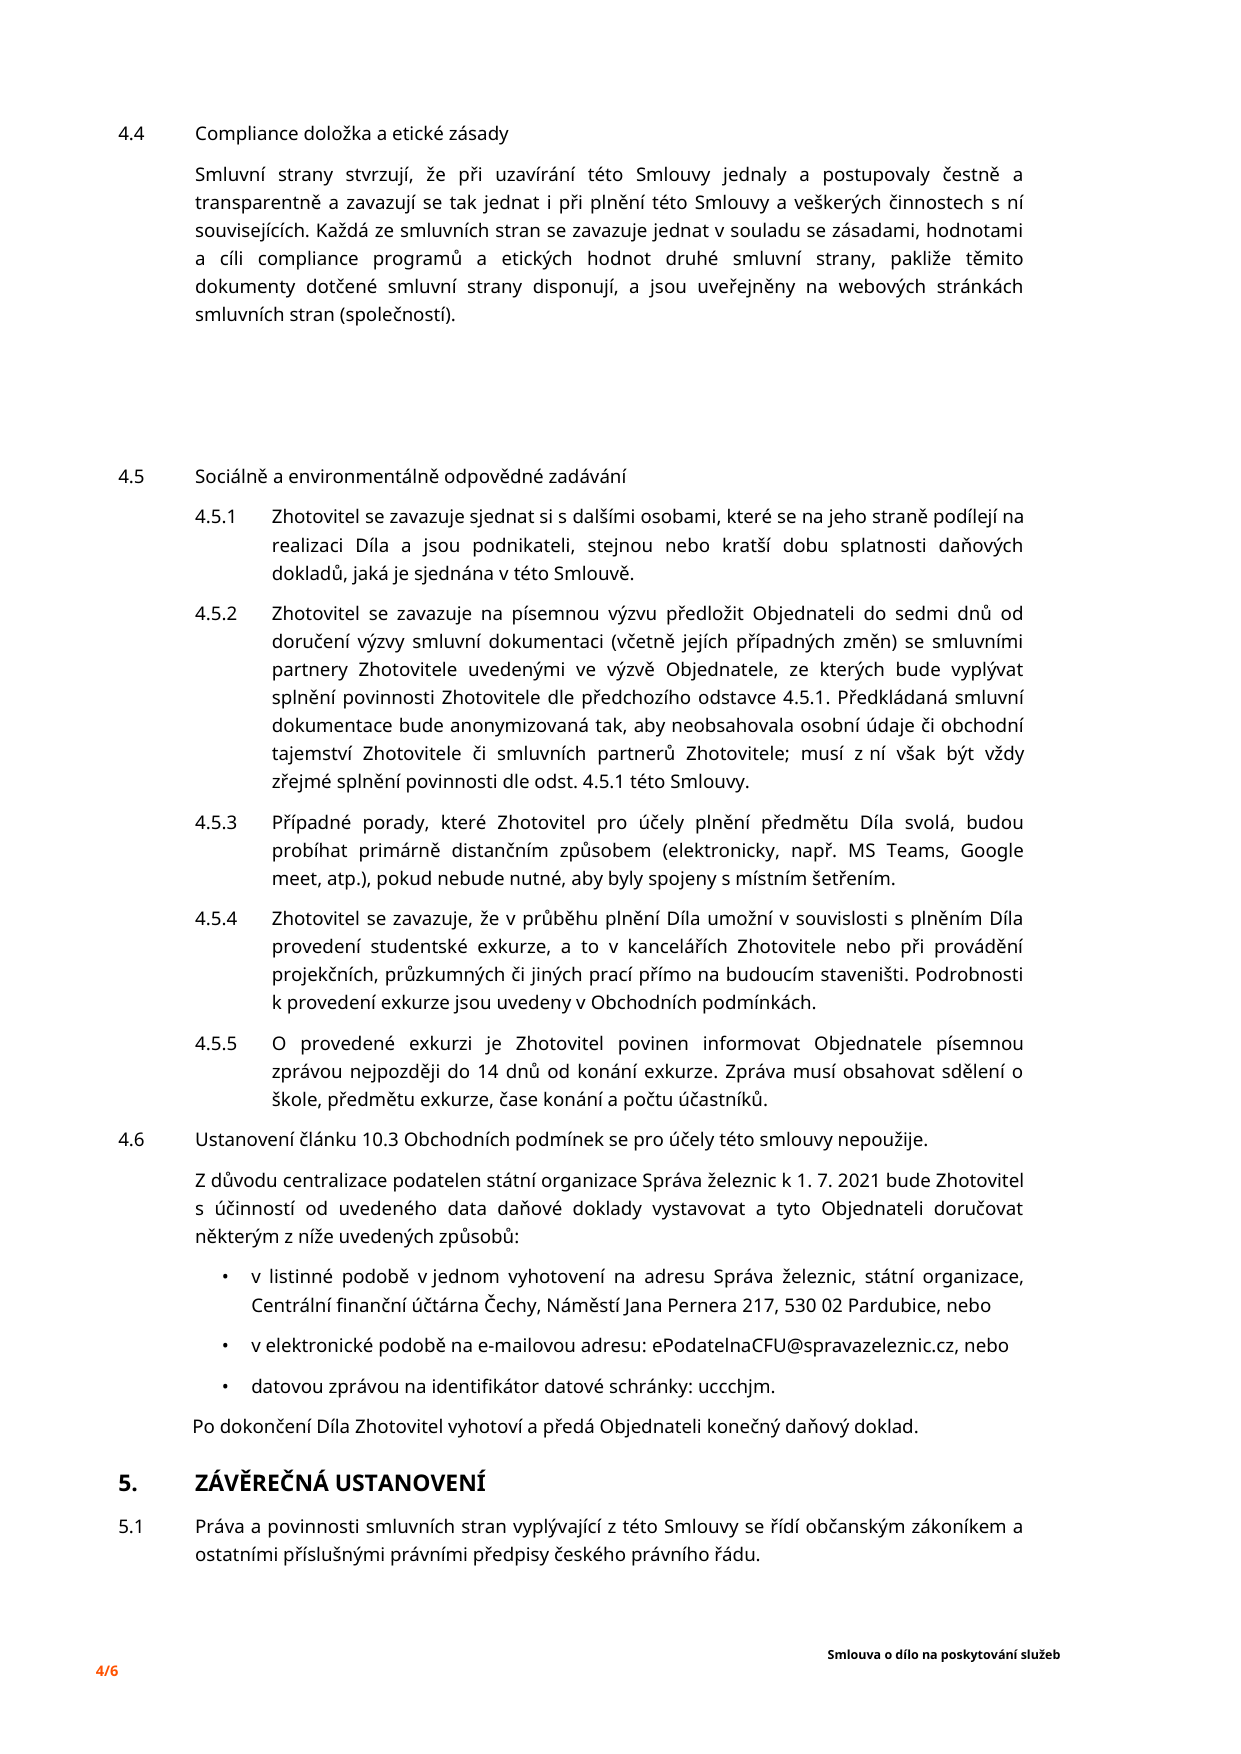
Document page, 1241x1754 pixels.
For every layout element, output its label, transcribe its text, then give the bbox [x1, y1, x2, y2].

list Z důvodu centralizace podatelen státní organizace Správa železnic k 1. 7. 2021 bude Zhotovitel s účinností od uvedeného data daňové doklady vystavovat a tyto Objednateli doručovat některým z níže uvedených způsobů: [195, 1167, 1024, 1249]
text Zhotovitel se zavazuje na písemnou výzvu předložit Objednateli do sedmi dnů od doručení výzvy smluvní dokumentaci (včetně jejích případných změn) se smluvními partnery Zhotovitele uvedenými ve výzvě Objednatele, ze kterých bude vyplývat splnění povinnosti Zhotovitele dle předchozího odstavce 4.5.1. Předkládaná smluvní dokumentace bude anonymizovaná tak, aby neobsahovala osobní údaje či obchodní tajemství Zhotovitele či smluvních partnerů Zhotovitele; musí z ní však být vždy zřejmé splnění povinnosti dle odst. 4.5.1 této Smlouvy. [195, 600, 1024, 794]
text Případné porady, které Zhotovitel pro účely plnění předmětu Díla svolá, budou probíhat primárně distančním způsobem (elektronicky, např. MS Teams, Google meet, atp.), pokud nebude nutné, aby byly spojeny s místním šetřením. [195, 809, 1024, 891]
list • datovou zprávou na identifikátor datové schránky: uccchjm. [222, 1373, 1024, 1398]
list Smluvní strany stvrzují, že při uzavírání této Smlouvy jednaly a postupovaly čestně a transparentně a zavazují se tak jednat i při plnění této Smlouvy a veškerých činnostech s ní souvisejících. Každá ze smluvních stran se zavazuje jednat v souladu se zásadami, hodnotami a cíli compliance programů a etických hodnot druhé smluvní strany, pakliže těmito dokumenty dotčené smluvní strany disponují, a jsou uveřejněny na webových stránkách smluvních stran (společností). [195, 161, 1024, 327]
list Po dokončení Díla Zhotovitel vyhotoví a předá Objednateli konečný daňový doklad. [192, 1413, 1024, 1439]
text Zhotovitel se zavazuje, že v průběhu plnění Díla umožní v souvislosti s plněním Díla provedení studentské exkurze, a to v kancelářích Zhotovitele nebo při provádění projekčních, průzkumných či jiných prací přímo na budoucím staveništi. Podrobnosti k provedení exkurze jsou uvedeny v Obchodních podmínkách. [195, 906, 1024, 1015]
text Compliance doložka a etické zásady [118, 121, 1024, 146]
text Sociálně a environmentálně odpovědné zadávání [118, 463, 1024, 489]
text O provedené exkurzi je Zhotovitel povinen informovat Objednatele písemnou zprávou nejpozději do 14 dnů od konání exkurze. Zpráva musí obsahovat sdělení o škole, předmětu exkurze, čase konání a počtu účastníků. [195, 1030, 1024, 1112]
text ZÁVĚREČNÁ USTANOVENÍ [118, 1466, 1024, 1498]
text Práva a povinnosti smluvních stran vyplývající z této Smlouvy se řídí občanským zákoníkem a ostatními příslušnými právními předpisy českého právního řádu. [118, 1513, 1024, 1567]
list • v elektronické podobě na e-mailovou adresu: ePodatelnaCFU@spravazeleznic.cz, nebo [222, 1332, 1024, 1358]
text Zhotovitel se zavazuje sjednat si s dalšími osobami, které se na jeho straně podílejí na realizaci Díla a jsou podnikateli, stejnou nebo kratší dobu splatnosti daňových dokladů, jaká je sjednána v této Smlouvě. [195, 504, 1024, 585]
list • v listinné podobě v jednom vyhotovení na adresu Správa železnic, státní organizace, Centrální finanční účtárna Čechy, Náměstí Jana Pernera 217, 530 02 Pardubice, nebo [222, 1264, 1024, 1317]
text Ustanovení článku 10.3 Obchodních podmínek se pro účely této smlouvy nepoužije. [118, 1127, 1024, 1152]
